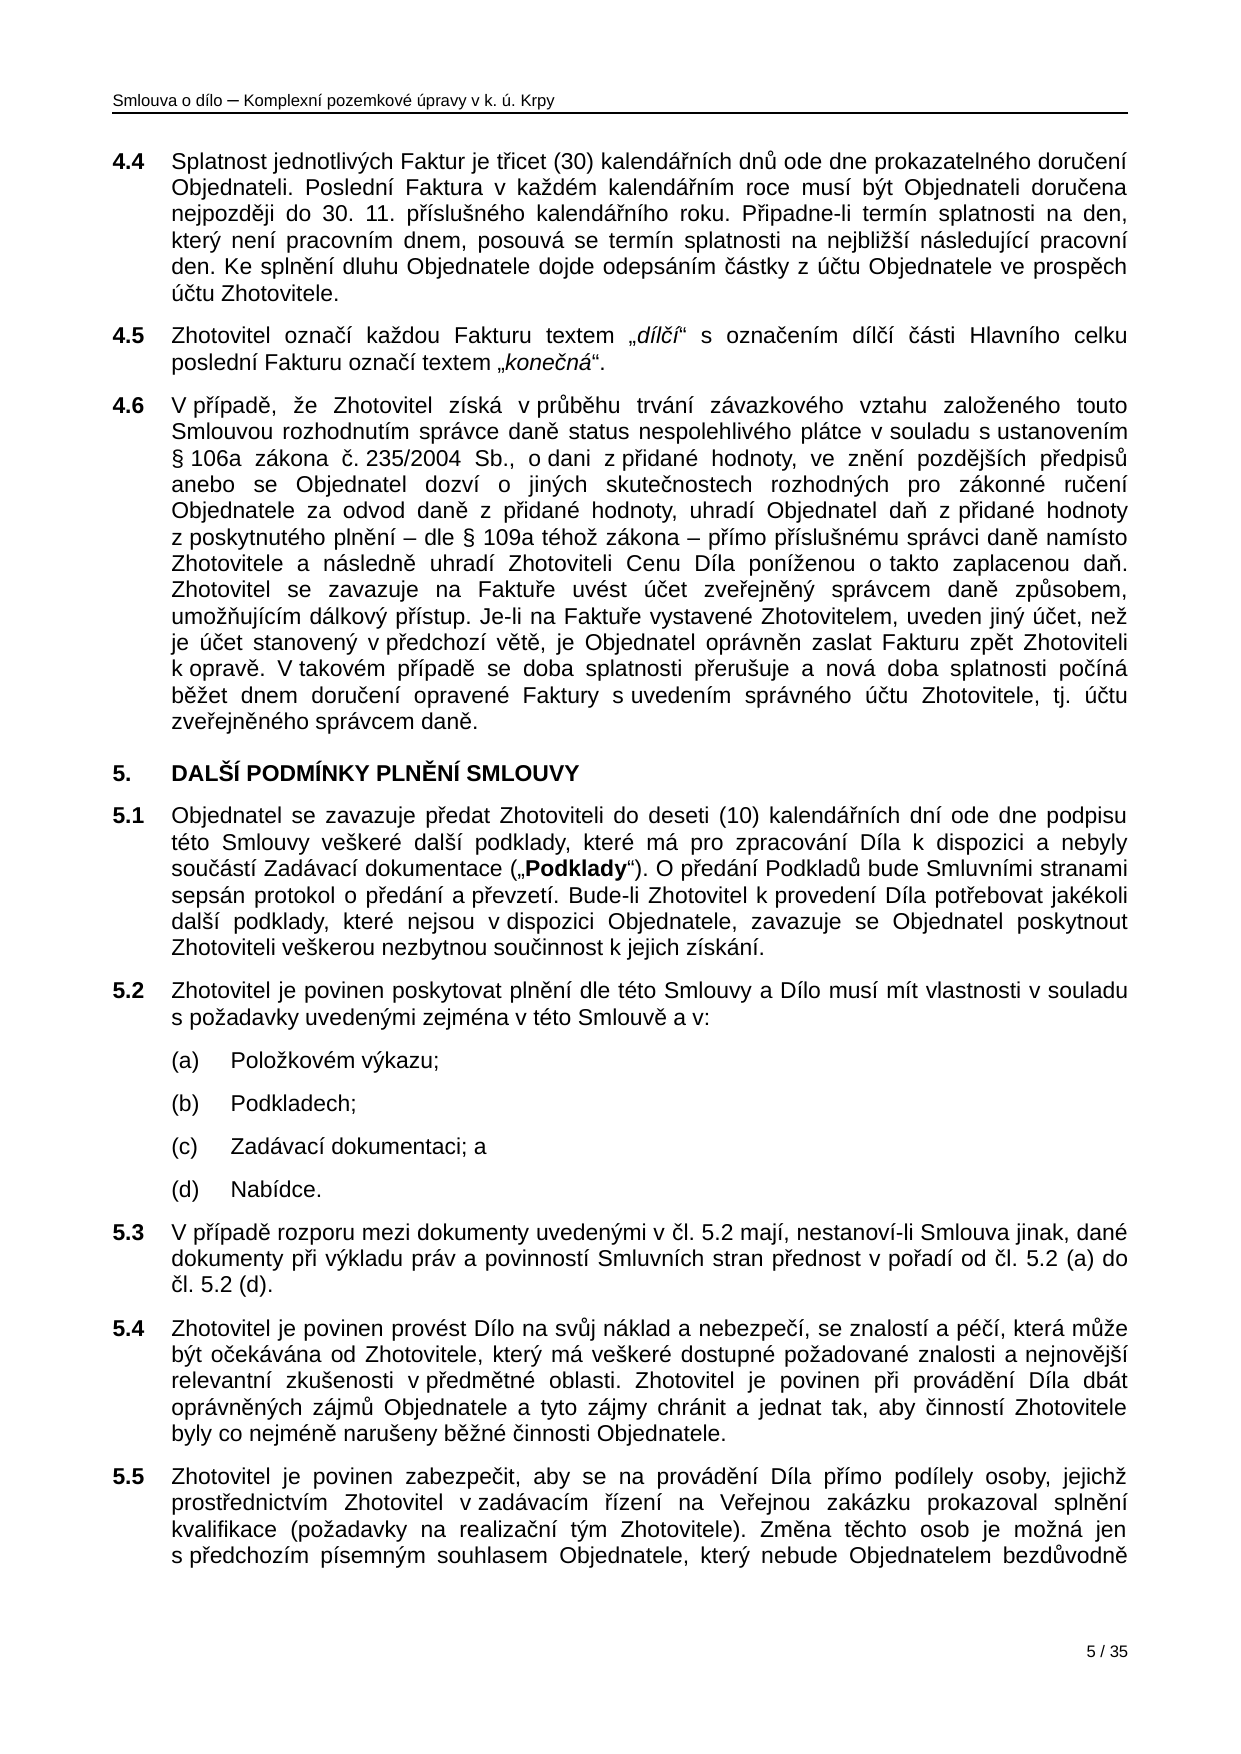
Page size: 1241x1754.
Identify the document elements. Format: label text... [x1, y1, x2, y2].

list Nabídce. [171, 1176, 1128, 1202]
text Zhotovitel označí každou Fakturu textem „dílčí“ s označením dílčí části Hlavního celku poslední Fakturu označí textem „konečná“. [112, 322, 1128, 375]
text Objednatel se zavazuje předat Zhotoviteli do deseti (10) kalendářních dní ode dne podpisu této Smlouvy veškeré další podklady, které má pro zpracování Díla k dispozici a nebyly součástí Zadávací dokumentace („Podklady“). O předání Podkladů bude Smluvními stranami sepsán protokol o předání a převzetí. Bude-li Zhotovitel k provedení Díla potřebovat jakékoli další podklady, které nejsou v dispozici Objednatele, zavazuje se Objednatel poskytnout Zhotoviteli veškerou nezbytnou součinnost k jejich získání. [112, 802, 1128, 961]
list Podkladech; [171, 1090, 1128, 1116]
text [112, 1463, 1128, 1568]
text Zhotovitel je povinen poskytovat plnění dle této Smlouvy a Dílo musí mít vlastnosti v souladu s požadavky uvedenými zejména v této Smlouvě a v: [112, 977, 1128, 1030]
text Splatnost jednotlivých Faktur je třicet (30) kalendářních dnů ode dne prokazatelného doručení Objednateli. Poslední Faktura v každém kalendářním roce musí být Objednateli doručena nejpozději do 30. 11. příslušného kalendářního roku. Připadne-li termín splatnosti na den, který není pracovním dnem, posouvá se termín splatnosti na nejbližší následující pracovní den. Ke splnění dluhu Objednatele dojde odepsáním částky z účtu Objednatele ve prospěch účtu Zhotovitele. [112, 148, 1128, 306]
list Zadávací dokumentaci; a [171, 1133, 1128, 1159]
text V případě rozporu mezi dokumenty uvedenými v čl. 5.2 mají, nestanoví-li Smlouva jinak, dané dokumenty při výkladu práv a povinností Smluvních stran přednost v pořadí od čl. 5.2 (a) do čl. 5.2 (d). [112, 1219, 1128, 1298]
list Položkovém výkazu; [171, 1047, 1128, 1073]
text Zhotovitel je povinen provést Dílo na svůj náklad a nebezpečí, se znalostí a péčí, která může být očekávána od Zhotovitele, který má veškeré dostupné požadované znalosti a nejnovější relevantní zkušenosti v předmětné oblasti. Zhotovitel je povinen při provádění Díla dbát oprávněných zájmů Objednatele a tyto zájmy chránit a jednat tak, aby činností Zhotovitele byly co nejméně narušeny běžné činnosti Objednatele. [112, 1314, 1128, 1446]
text V případě, že Zhotovitel získá v průběhu trvání závazkového vztahu založeného touto Smlouvou rozhodnutím správce daně status nespolehlivého plátce v souladu s ustanovením § 106a zákona č. 235/2004 Sb., o dani z přidané hodnoty, ve znění pozdějších předpisů anebo se Objednatel dozví o jiných skutečnostech rozhodných pro zákonné ručení Objednatele za odvod daně z přidané hodnoty, uhradí Objednatel daň z přidané hodnoty z poskytnutého plnění – dle § 109a téhož zákona – přímo příslušnému správci daně namísto Zhotovitele a následně uhradí Zhotoviteli Cenu Díla poníženou o takto zaplacenou daň. Zhotovitel se zavazuje na Faktuře uvést účet zveřejněný správcem daně způsobem, umožňujícím dálkový přístup. Je-li na Faktuře vystavené Zhotovitelem, uveden jiný účet, než je účet stanovený v předchozí větě, je Objednatel oprávněn zaslat Fakturu zpět Zhotoviteli k opravě. V takovém případě se doba splatnosti přerušuje a nová doba splatnosti počíná běžet dnem doručení opravené Faktury s uvedením správného účtu Zhotovitele, tj. účtu zveřejněného správcem daně. [112, 392, 1128, 734]
text Další podmínky Plnění smlouvy [112, 759, 1128, 786]
